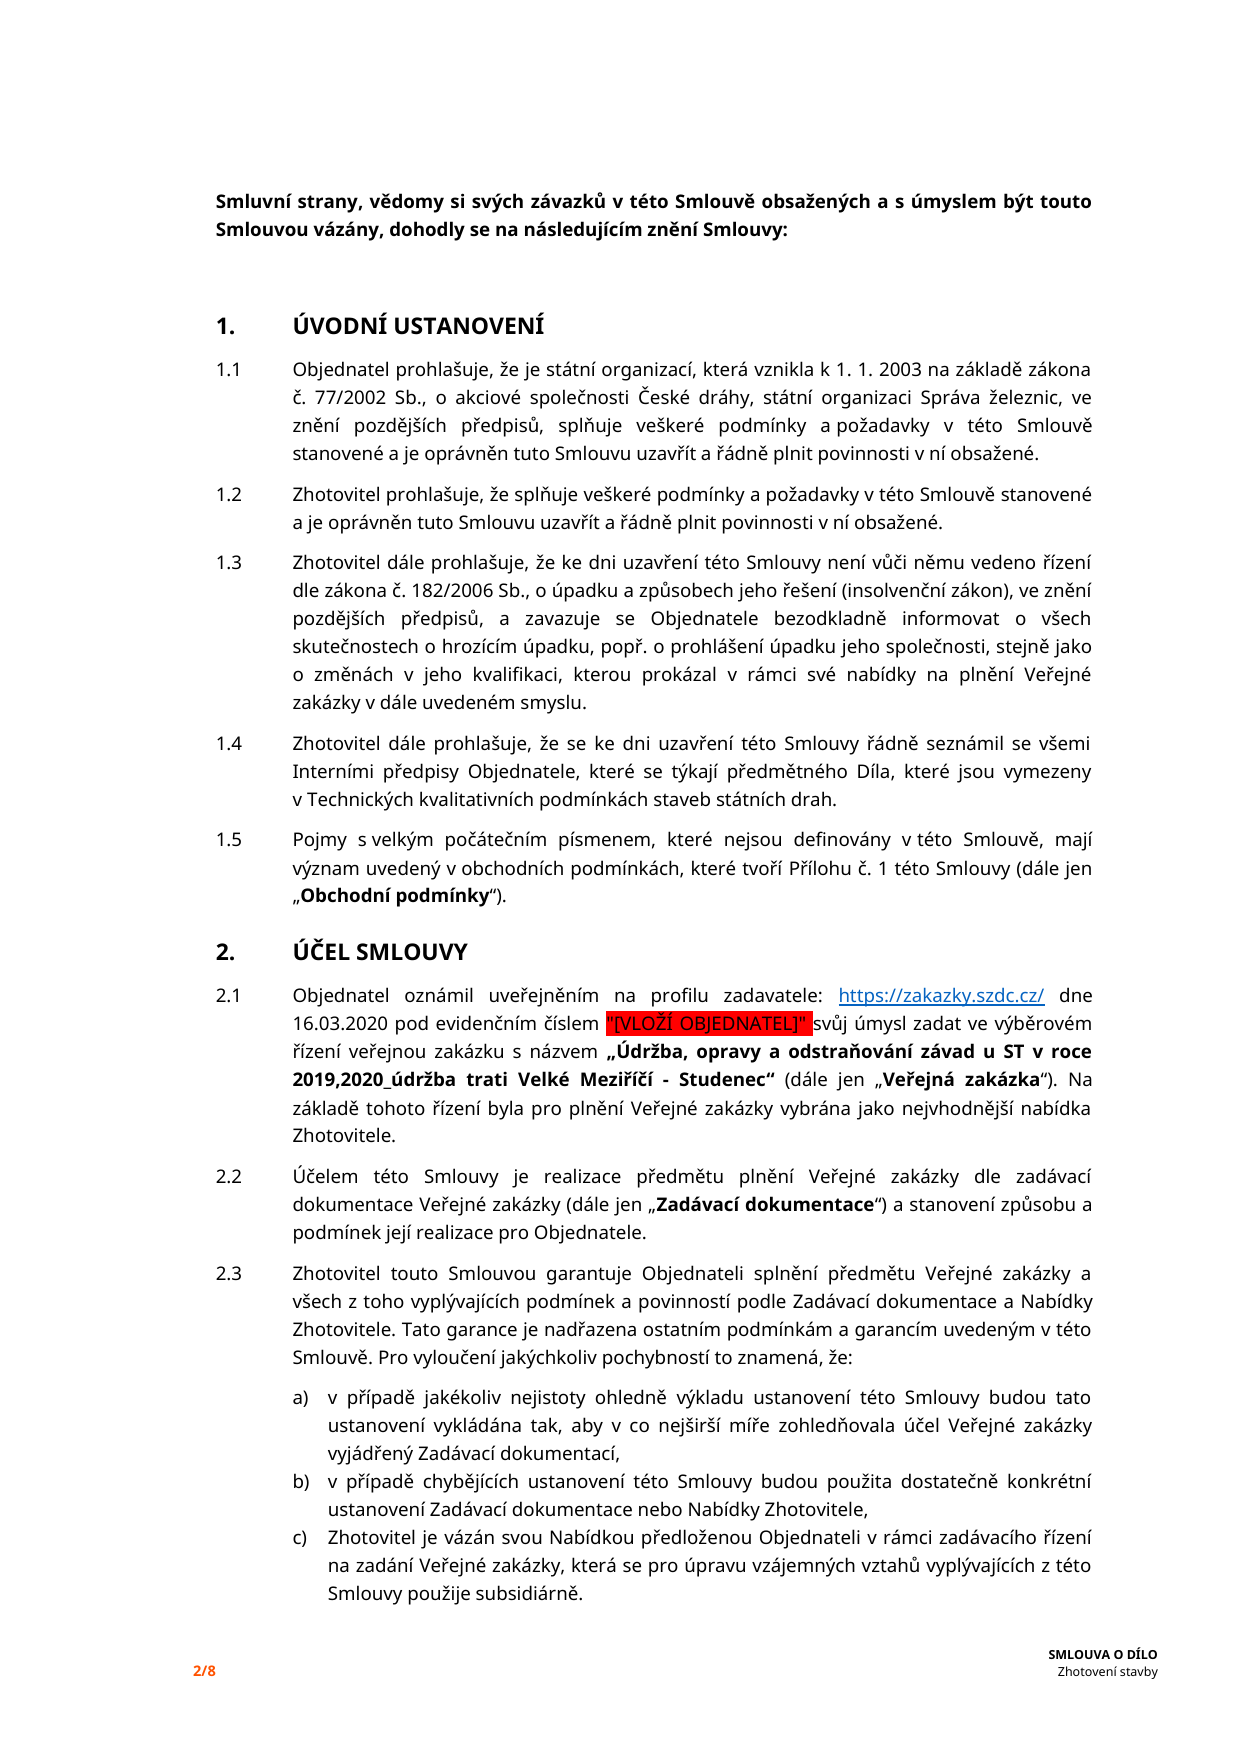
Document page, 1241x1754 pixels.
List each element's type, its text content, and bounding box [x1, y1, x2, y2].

text Zhotovitel touto Smlouvou garantuje Objednateli splnění předmětu Veřejné zakázky a všech z toho vyplývajících podmínek a povinností podle Zadávací dokumentace a Nabídky Zhotovitele. Tato garance je nadřazena ostatním podmínkám a garancím uvedeným v této Smlouvě. Pro vyloučení jakýchkoliv pochybností to znamená, že: [216, 1260, 1093, 1369]
text Zhotovitel dále prohlašuje, že se ke dni uzavření této Smlouvy řádně seznámil se všemi Interními předpisy Objednatele, které se týkají předmětného Díla, které jsou vymezeny v Technických kvalitativních podmínkách staveb státních drah. [216, 730, 1093, 812]
text v případě jakékoliv nejistoty ohledně výkladu ustanovení této Smlouvy budou tato ustanovení vykládána tak, aby v co nejširší míře zohledňovala účel Veřejné zakázky vyjádřený Zadávací dokumentací, [292, 1384, 1093, 1466]
text Objednatel prohlašuje, že je státní organizací, která vznikla k 1. 1. 2003 na základě zákona č. 77/2002 Sb., o akciové společnosti České dráhy, státní organizaci Správa železnic, ve znění pozdějších předpisů, splňuje veškeré podmínky a požadavky v této Smlouvě stanovené a je oprávněn tuto Smlouvu uzavřít a řádně plnit povinnosti v ní obsažené. [216, 356, 1093, 466]
text Zhotovitel prohlašuje, že splňuje veškeré podmínky a požadavky v této Smlouvě stanovené a je oprávněn tuto Smlouvu uzavřít a řádně plnit povinnosti v ní obsažené. [216, 481, 1093, 534]
text Objednatel oznámil uveřejněním na profilu zadavatele: https://zakazky.szdc.cz/ dne 16.03.2020 pod evidenčním číslem svůj úmysl zadat ve výběrovém řízení veřejnou zakázku s názvem „Údržba, opravy a odstraňování závad u ST v roce 2019,2020_údržba trati Velké Meziříčí - Studenec“ (dále jen „Veřejná zakázka“). Na základě tohoto řízení byla pro plnění Veřejné zakázky vybrána jako nejvhodnější nabídka Zhotovitele. [216, 983, 1093, 1148]
text v případě chybějících ustanovení této Smlouvy budou použita dostatečně konkrétní ustanovení Zadávací dokumentace nebo Nabídky Zhotovitele, [292, 1468, 1093, 1522]
text ÚČEL SMLOUVY [216, 936, 1093, 967]
text Pojmy s velkým počátečním písmenem, které nejsou definovány v této Smlouvě, mají význam uvedený v obchodních podmínkách, které tvoří Přílohu č. 1 této Smlouvy (dále jen „Obchodní podmínky“). [216, 827, 1093, 908]
text Smluvní strany, vědomy si svých závazků v této Smlouvě obsažených a s úmyslem být touto Smlouvou vázány, dohodly se na následujícím znění Smlouvy: [216, 188, 1093, 242]
text Zhotovitel dále prohlašuje, že ke dni uzavření této Smlouvy není vůči němu vedeno řízení dle zákona č. 182/2006 Sb., o úpadku a způsobech jeho řešení (insolvenční zákon), ve znění pozdějších předpisů, a zavazuje se Objednatele bezodkladně informovat o všech skutečnostech o hrozícím úpadku, popř. o prohlášení úpadku jeho společnosti, stejně jako o změnách v jeho kvalifikaci, kterou prokázal v rámci své nabídky na plnění Veřejné zakázky v dále uvedeném smyslu. [216, 549, 1093, 715]
text ÚVODNÍ USTANOVENÍ [216, 309, 1093, 341]
text Účelem této Smlouvy je realizace předmětu plnění Veřejné zakázky dle zadávací dokumentace Veřejné zakázky (dále jen „Zadávací dokumentace“) a stanovení způsobu a podmínek její realizace pro Objednatele. [216, 1163, 1093, 1245]
text Zhotovitel je vázán svou Nabídkou předloženou Objednateli v rámci zadávacího řízení na zadání Veřejné zakázky, která se pro úpravu vzájemných vztahů vyplývajících z této Smlouvy použije subsidiárně. [292, 1524, 1093, 1606]
